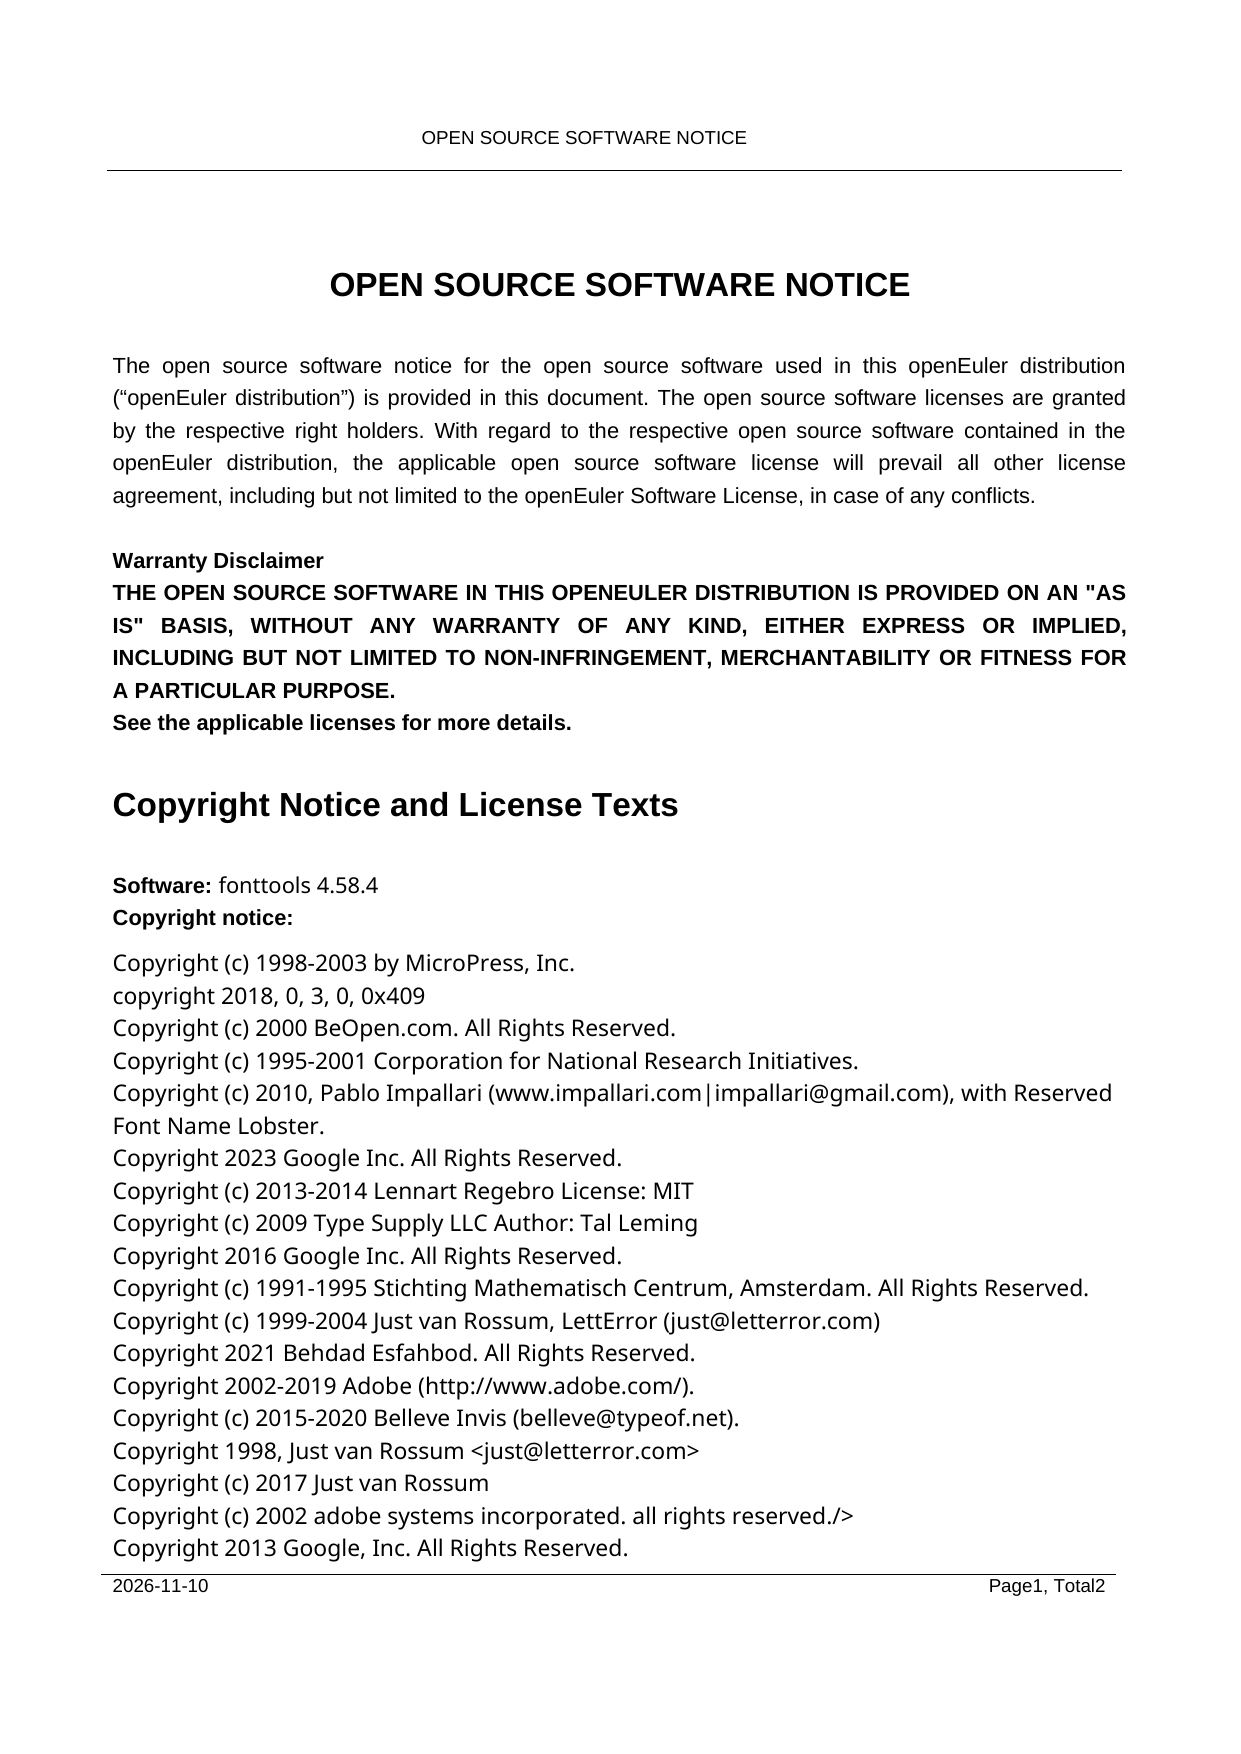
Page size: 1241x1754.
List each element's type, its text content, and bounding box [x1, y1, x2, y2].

text Copyright notice: [112, 901, 1128, 934]
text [112, 947, 1128, 1564]
text THE OPEN SOURCE SOFTWARE IN THIS OPENEULER DISTRIBUTION IS PROVIDED ON AN "AS IS" BASIS, WITHOUT ANY WARRANTY OF ANY KIND, EITHER EXPRESS OR IMPLIED, INCLUDING BUT NOT LIMITED TO NON-INFRINGEMENT, MERCHANTABILITY OR FITNESS FOR A PARTICULAR PURPOSE. See the applicable licenses for more details. [112, 576, 1128, 739]
text Warranty Disclaimer [112, 544, 1128, 576]
text The open source software notice for the open source software used in this openEuler distribution (“openEuler distribution”) is provided in this document. The open source software licenses are granted by the respective right holders. With regard to the respective open source software contained in the openEuler distribution, the applicable open source software license will prevail all other license agreement, including but not limited to the openEuler Software License, in case of any conflicts. [112, 349, 1128, 511]
text Copyright Notice and License Texts [112, 771, 1128, 836]
title Software: fonttools 4.58.4 [112, 869, 1128, 901]
text OPEN SOURCE SOFTWARE NOTICE [112, 251, 1128, 316]
